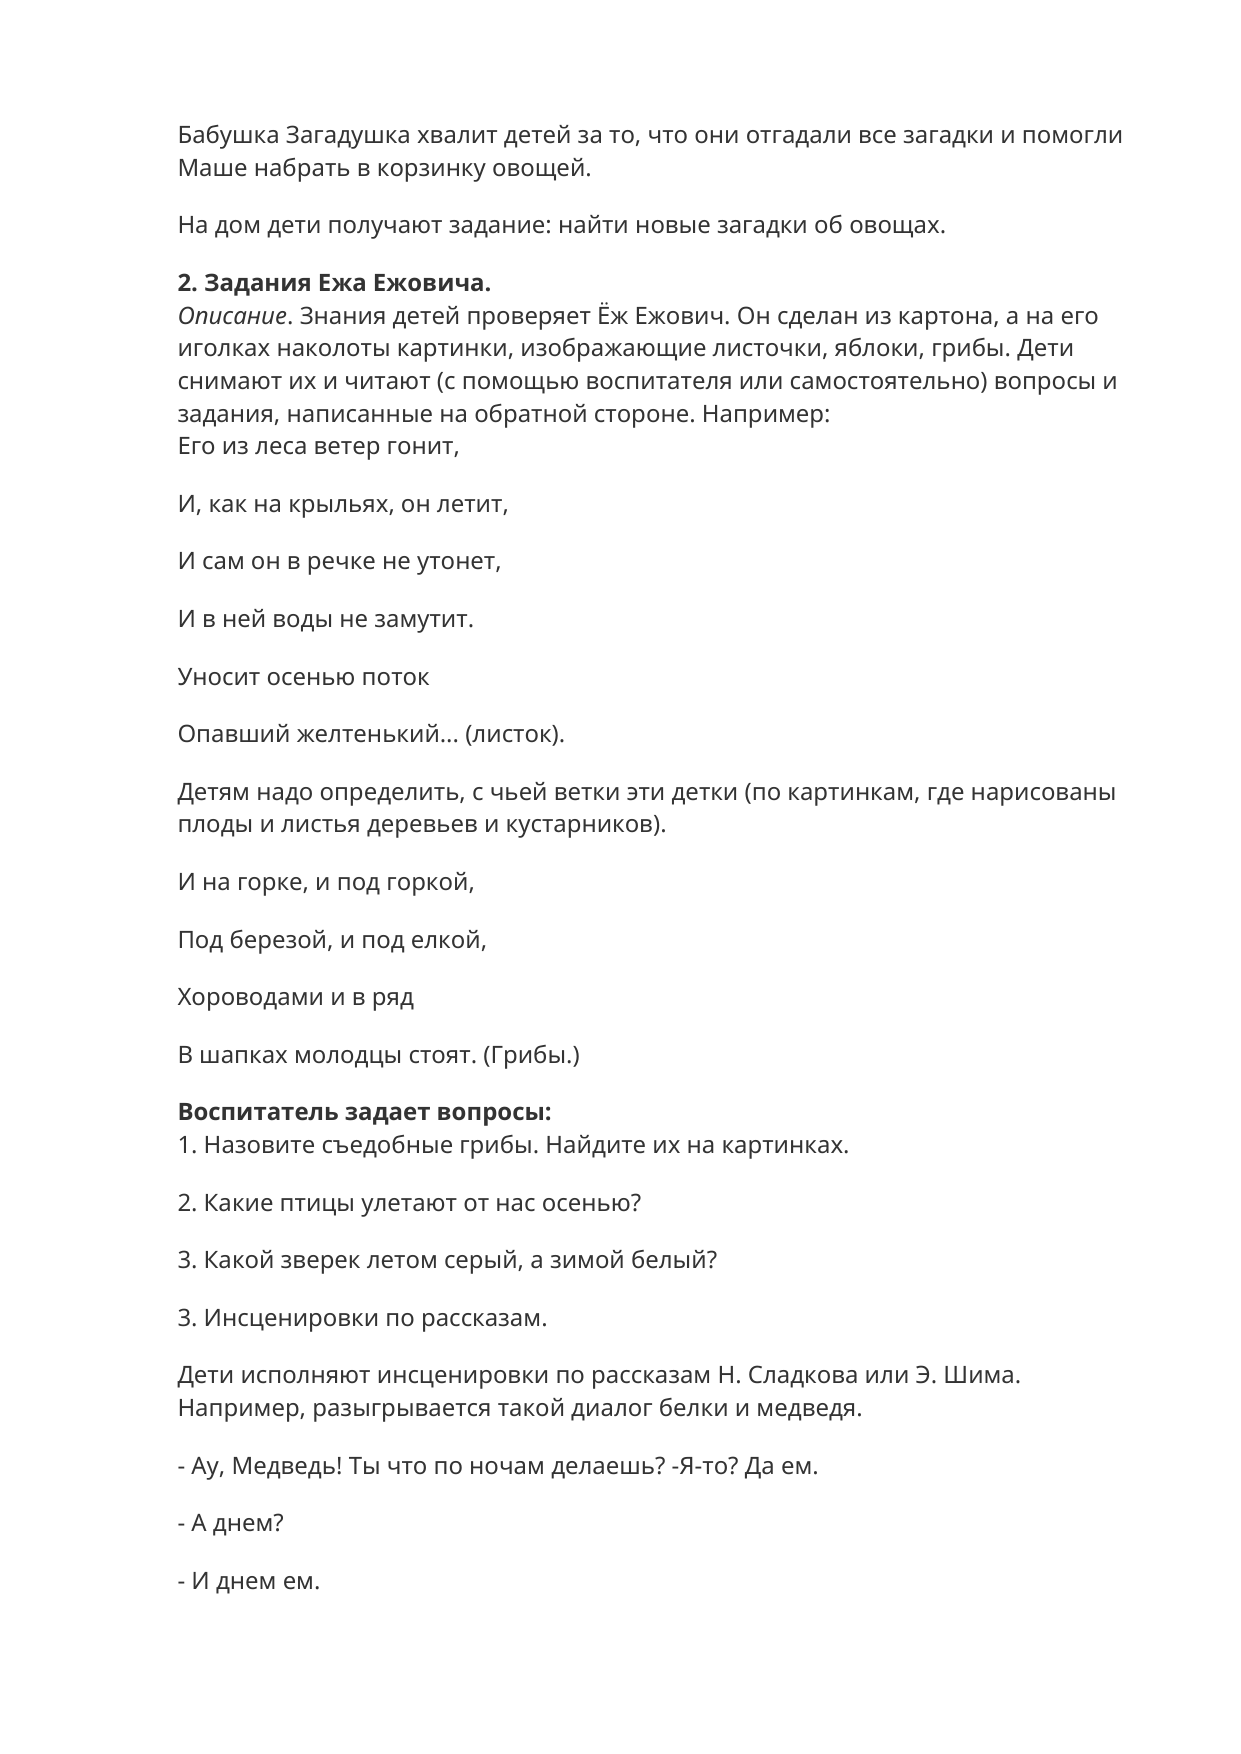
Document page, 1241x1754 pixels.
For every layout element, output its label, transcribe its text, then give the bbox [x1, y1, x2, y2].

text И в ней воды не замутит. [177, 602, 1152, 634]
text - И днем ем. [177, 1564, 1152, 1596]
text Дети исполняют инсценировки по рассказам Н. Сладкова или Э. Шима. Например, разыгрывается такой диалог белки и медведя. [177, 1358, 1152, 1423]
text В шапках молодцы стоят. (Грибы.) [177, 1038, 1152, 1070]
text Детям надо определить, с чьей ветки эти детки (по картинкам, где нарисованы плоды и листья деревьев и кустарников). [177, 774, 1152, 840]
text И на горке, и под горкой, [177, 865, 1152, 897]
text На дом дети получают задание: найти новые загадки об овощах. [177, 208, 1152, 241]
text Бабушка Загадушка хвалит детей за то, что они отгадали все загадки и помогли Маше набрать в корзинку овощей. [177, 118, 1152, 183]
text Под березой, и под елкой, [177, 922, 1152, 955]
text И, как на крыльях, он летит, [177, 487, 1152, 519]
text Его из леса ветер гонит, [177, 429, 1152, 462]
text 3. Какой зверек летом серый, а зимой белый? [177, 1243, 1152, 1276]
text - А днем? [177, 1506, 1152, 1539]
text Уносит осенью поток [177, 659, 1152, 692]
text 2. Какие птицы улетают от нас осенью? [177, 1185, 1152, 1218]
text 3. Инсценировки по рассказам. [177, 1301, 1152, 1333]
text Воспитатель задает вопросы: [177, 1095, 1152, 1128]
text Опавший желтенький... (листок). [177, 717, 1152, 749]
text 1. Назовите съедобные грибы. Найдите их на картинках. [177, 1128, 1152, 1160]
text Хороводами и в ряд [177, 980, 1152, 1013]
text Описание. Знания детей проверяет Ёж Ежович. Он сделан из картона, а на его иголках наколоты картинки, изображающие листочки, яблоки, грибы. Дети снимают их и читают (с помощью воспитателя или самостоятельно) вопросы и задания, написанные на обратной стороне. Например: [177, 298, 1152, 429]
text 2. Задания Ежа Ежовича. [177, 266, 1152, 298]
text - Ау, Медведь! Ты что по ночам делаешь? -Я-то? Да ем. [177, 1448, 1152, 1481]
text И сам он в речке не утонет, [177, 544, 1152, 577]
